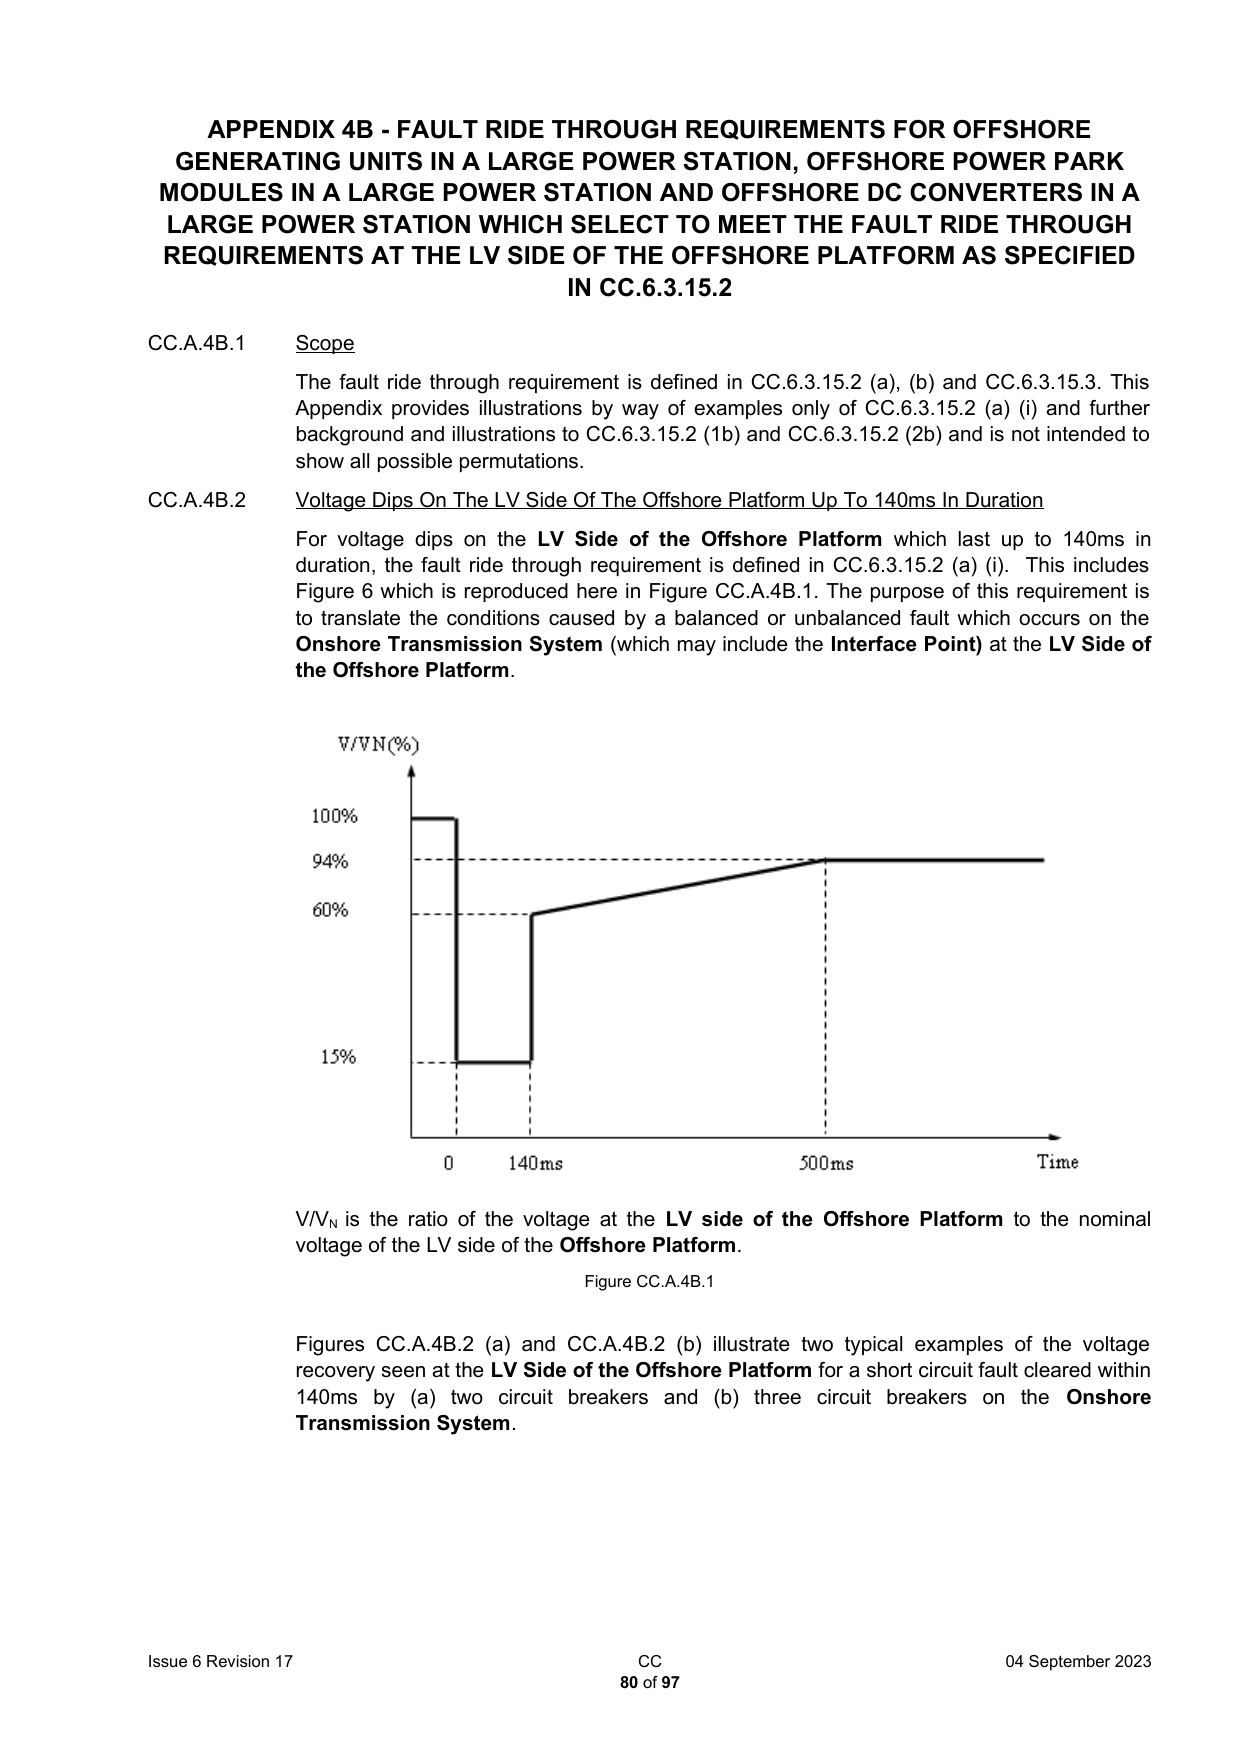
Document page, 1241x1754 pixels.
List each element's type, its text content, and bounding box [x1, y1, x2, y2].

text Figures CC.A.4B.2 (a) and CC.A.4B.2 (b) illustrate two typical examples of the voltage recovery seen at the LV Side of the Offshore Platform for a short circuit fault cleared within 140ms by (a) two circuit breakers and (b) three circuit breakers on the Onshore Transmission System. [148, 1332, 1152, 1435]
picture [295, 723, 1133, 1192]
text The fault ride through requirement is defined in CC.6.3.15.2 (a), (b) and CC.6.3.15.3. This Appendix provides illustrations by way of examples only of CC.6.3.15.2 (a) (i) and further background and illustrations to CC.6.3.15.2 (1b) and CC.6.3.15.2 (2b) and is not intended to show all possible permutations. [148, 369, 1152, 473]
text For voltage dips on the LV Side of the Offshore Platform which last up to 140ms in duration, the fault ride through requirement is defined in CC.6.3.15.2 (a) (i). This includes Figure 6 which is reproduced here in Figure CC.A.4B.1. The purpose of this requirement is to translate the conditions caused by a balanced or unbalanced fault which occurs on the Onshore Transmission System (which may include the Interface Point) at the LV Side of the Offshore Platform. [148, 526, 1152, 682]
text CC.A.4B.2 Voltage Dips On The LV Side Of The Offshore Platform Up To 140ms In Duration [148, 487, 1152, 511]
text Figure CC.A.4B.1 [148, 1272, 1152, 1291]
text V/VN is the ratio of the voltage at the LV side of the Offshore Platform to the nominal voltage of the LV side of the Offshore Platform. [148, 1207, 1152, 1257]
text APPENDIX 4B - FAULT RIDE THROUGH REQUIREMENTS FOR OFFSHORE GENERATING UNITS IN A LARGE POWER STATION, OFFSHORE POWER PARK MODULES IN A LARGE POWER STATION AND OFFSHORE DC CONVERTERS IN A LARGE POWER STATION WHICH SELECT TO MEET THE FAULT RIDE THROUGH REQUIREMENTS AT THE LV SIDE OF THE OFFSHORE PLATFORM AS SPECIFIED IN CC.6.3.15.2 [148, 115, 1152, 302]
text CC.A.4B.1 Scope [148, 331, 1152, 355]
